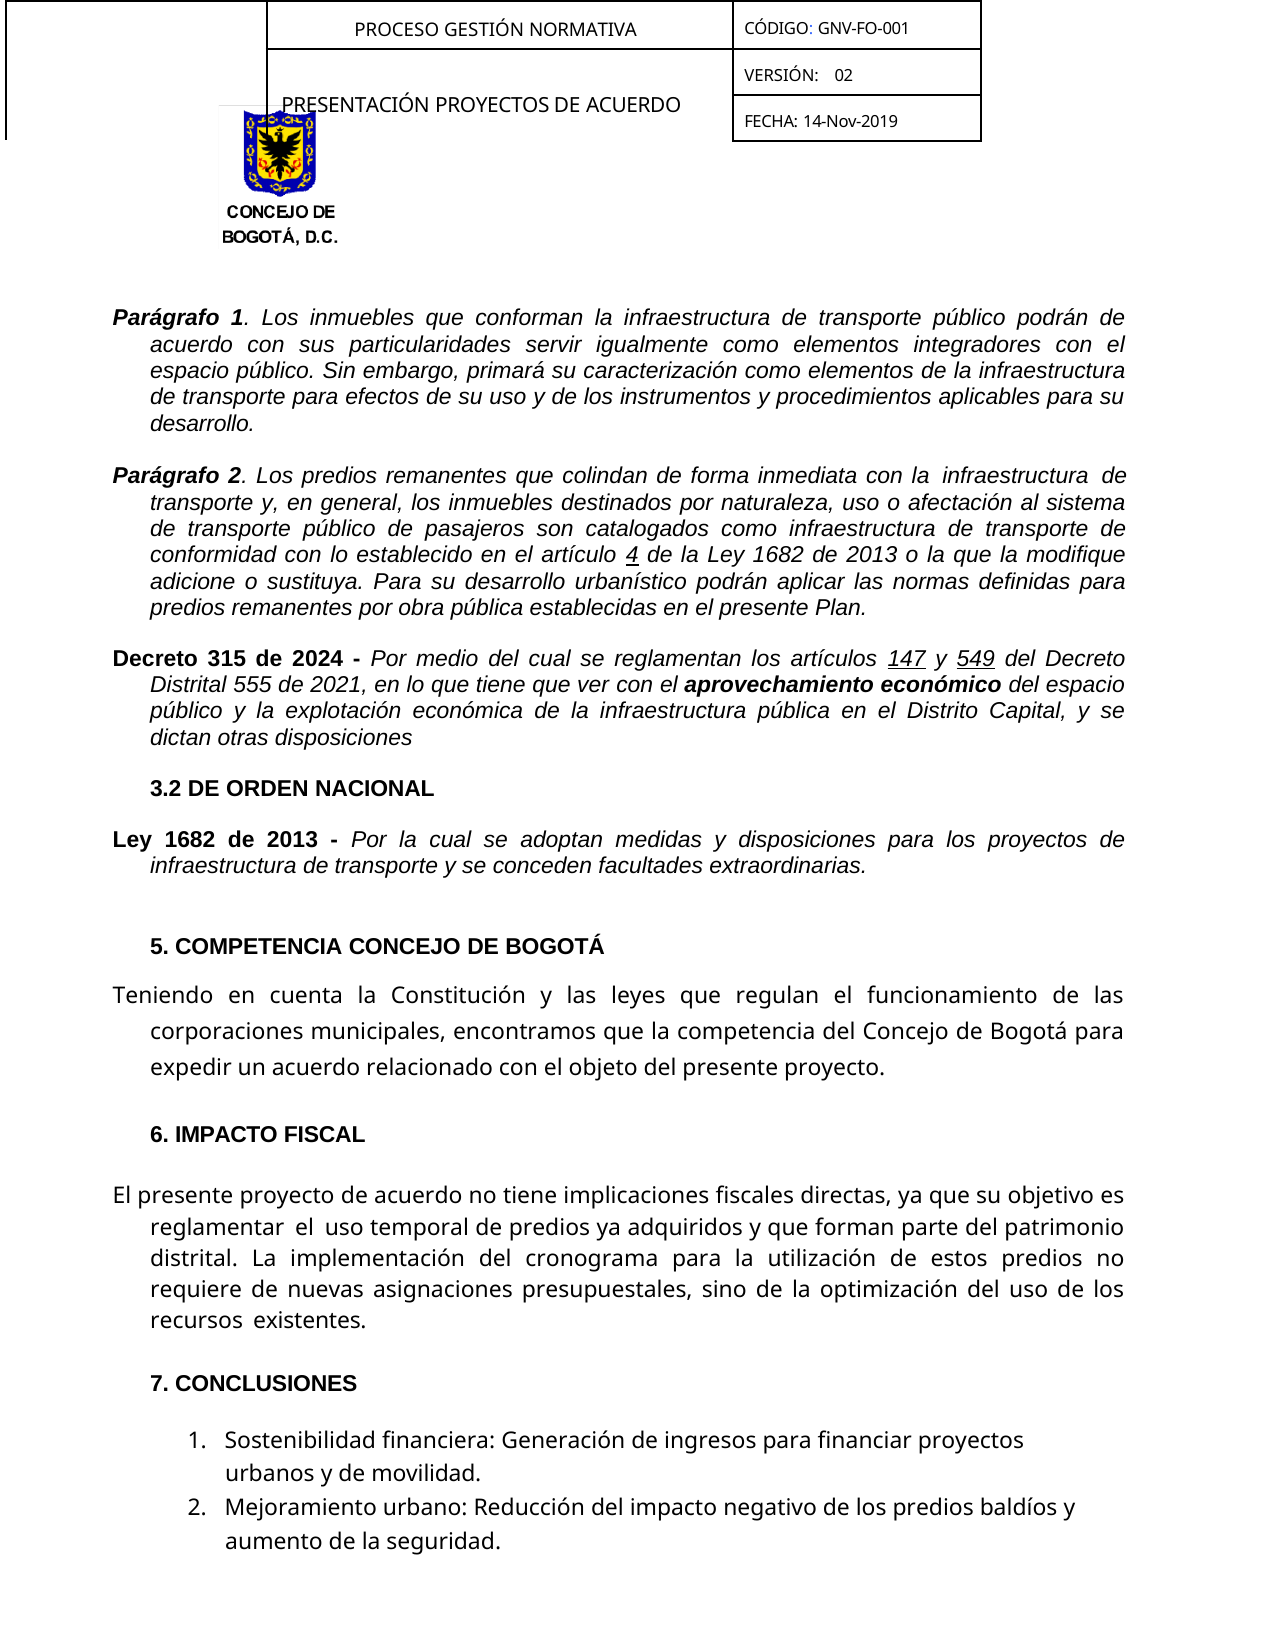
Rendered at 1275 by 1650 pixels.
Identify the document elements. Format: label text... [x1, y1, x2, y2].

text El presente proyecto de acuerdo no tiene implicaciones fiscales directas, ya que su objetivo es reglamentar el uso temporal de predios ya adquiridos y que forman parte del patrimonio distrital. La implementación del cronograma para la utilización de estos predios no requiere de nuevas asignaciones presupuestales, sino de la optimización del uso de los recursos existentes. [112, 1179, 1126, 1336]
picture [218, 105, 341, 249]
text Decreto 315 de 2024 - Por medio del cual se reglamentan los artículos 147 y 549 del Decreto Distrital 555 de 2021, en lo que tiene que ver con el aprovechamiento económico del espacio público y la explotación económica de la infraestructura pública en el Distrito Capital, y se dictan otras disposiciones [112, 645, 1125, 750]
subtitle CONCLUSIONES [150, 1369, 1162, 1396]
list Mejoramiento urbano: Reducción del impacto negativo de los predios baldíos y aumento de la seguridad. [187, 1491, 1115, 1556]
subtitle DE ORDEN NACIONAL [150, 774, 1162, 801]
text Parágrafo 2. Los predios remanentes que colindan de forma inmediata con la infraestructura de transporte y, en general, los inmuebles destinados por naturaleza, uso o afectación al sistema de transporte público de pasajeros son catalogados como infraestructura de transporte de conformidad con lo establecido en el artículo 4 de la Ley 1682 de 2013 o la que la modifique adicione o sustituya. Para su desarrollo urbanístico podrán aplicar las normas definidas para predios remanentes por obra pública establecidas en el presente Plan. [112, 462, 1127, 620]
text Teniendo en cuenta la Constitución y las leyes que regulan el funcionamiento de las corporaciones municipales, encontramos que la competencia del Concejo de Bogotá para expedir un acuerdo relacionado con el objeto del presente proyecto. [112, 979, 1125, 1082]
subtitle COMPETENCIA CONCEJO DE BOGOTÁ [150, 933, 1162, 959]
list Sostenibilidad financiera: Generación de ingresos para financiar proyectos urbanos y de movilidad. [187, 1424, 1113, 1489]
text Parágrafo 1. Los inmuebles que conforman la infraestructura de transporte público podrán de acuerdo con sus particularidades servir igualmente como elementos integradores con el espacio público. Sin embargo, primará su caracterización como elementos de la infraestructura de transporte para efectos de su uso y de los instrumentos y procedimientos aplicables para su desarrollo. [112, 304, 1126, 436]
text Ley 1682 de 2013 - Por la cual se adoptan medidas y disposiciones para los proyectos de infraestructura de transporte y se conceden facultades extraordinarias. [112, 826, 1126, 879]
subtitle IMPACTO FISCAL [150, 1121, 1162, 1148]
